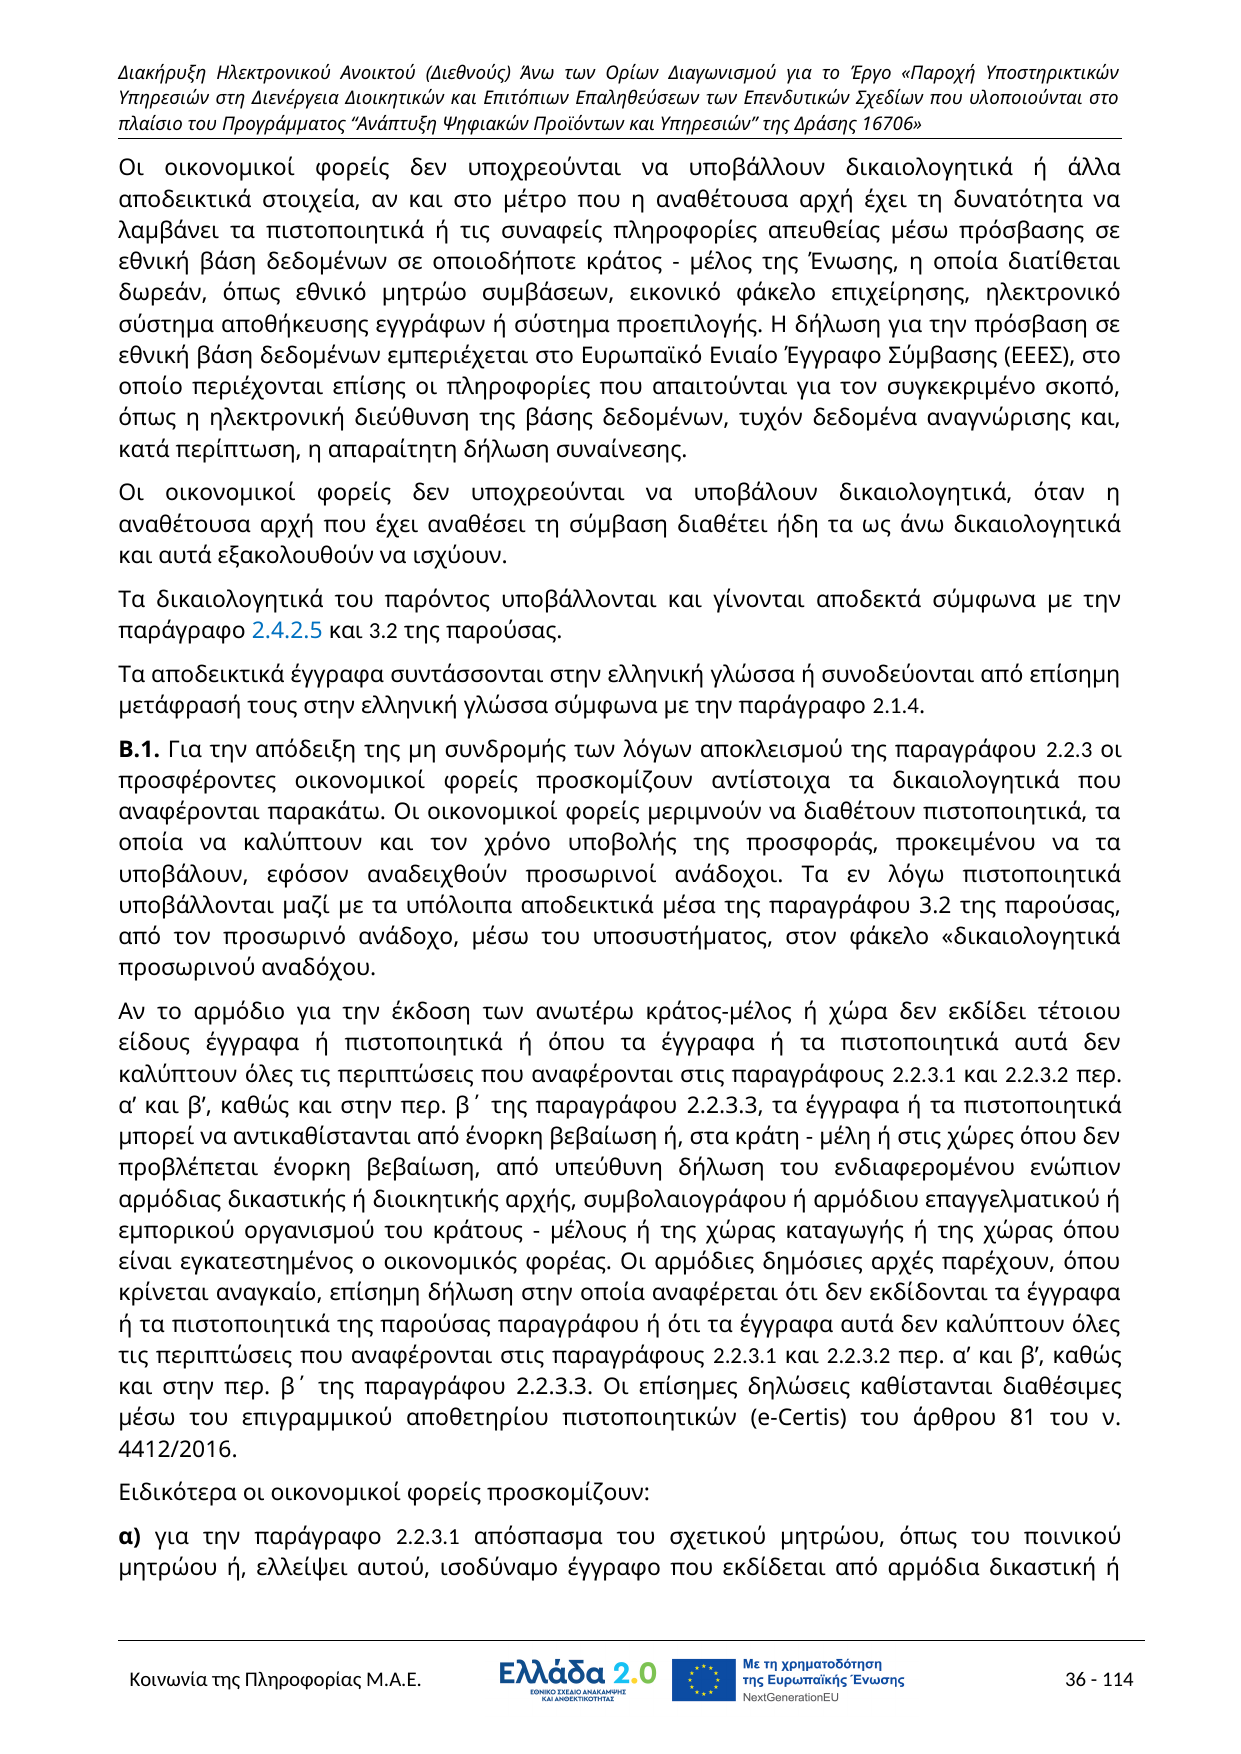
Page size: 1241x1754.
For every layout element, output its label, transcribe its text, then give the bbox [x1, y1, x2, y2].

text Οι οικονομικοί φορείς δεν υποχρεούνται να υποβάλουν δικαιολογητικά, όταν η αναθέτουσα αρχή που έχει αναθέσει τη σύμβαση διαθέτει ήδη τα ως άνω δικαιολογητικά και αυτά εξακολουθούν να ισχύουν. [118, 476, 1122, 570]
text Οι οικονομικοί φορείς δεν υποχρεούνται να υποβάλλουν δικαιολογητικά ή άλλα αποδεικτικά στοιχεία, αν και στο μέτρο που η αναθέτουσα αρχή έχει τη δυνατότητα να λαμβάνει τα πιστοποιητικά ή τις συναφείς πληροφορίες απευθείας μέσω πρόσβασης σε εθνική βάση δεδομένων σε οποιοδήποτε κράτος - μέλος της Ένωσης, η οποία διατίθεται δωρεάν, όπως εθνικό μητρώο συμβάσεων, εικονικό φάκελο επιχείρησης, ηλεκτρονικό σύστημα αποθήκευσης εγγράφων ή σύστημα προεπιλογής. Η δήλωση για την πρόσβαση σε εθνική βάση δεδομένων εμπεριέχεται στο Ευρωπαϊκό Ενιαίο Έγγραφο Σύμβασης (ΕΕΕΣ), στο οποίο περιέχονται επίσης οι πληροφορίες που απαιτούνται για τον συγκεκριμένο σκοπό, όπως η ηλεκτρονική διεύθυνση της βάσης δεδομένων, τυχόν δεδομένα αναγνώρισης και, κατά περίπτωση, η απαραίτητη δήλωση συναίνεσης. [118, 151, 1122, 464]
text Τα αποδεικτικά έγγραφα συντάσσονται στην ελληνική γλώσσα ή συνοδεύονται από επίσημη μετάφρασή τους στην ελληνική γλώσσα σύμφωνα με την παράγραφο 2.1.4. [118, 657, 1122, 720]
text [118, 1520, 1122, 1582]
text Β.1. Για την απόδειξη της μη συνδρομής των λόγων αποκλεισμού της παραγράφου 2.2.3 οι προσφέροντες οικονομικοί φορείς προσκομίζουν αντίστοιχα τα δικαιολογητικά που αναφέρονται παρακάτω. Οι οικονομικοί φορείς μεριμνούν να διαθέτουν πιστοποιητικά, τα οποία να καλύπτουν και τον χρόνο υποβολής της προσφοράς, προκειμένου να τα υποβάλουν, εφόσον αναδειχθούν προσωρινοί ανάδοχοι. Τα εν λόγω πιστοποιητικά υποβάλλονται μαζί με τα υπόλοιπα αποδεικτικά μέσα της παραγράφου 3.2 της παρούσας, από τον προσωρινό ανάδοχο, μέσω του υποσυστήματος, στον φάκελο «δικαιολογητικά προσωρινού αναδόχου. [118, 732, 1122, 982]
text Ειδικότερα οι οικονομικοί φορείς προσκομίζουν: [118, 1476, 1122, 1507]
text Αν το αρμόδιο για την έκδοση των ανωτέρω κράτος-μέλος ή χώρα δεν εκδίδει τέτοιου είδους έγγραφα ή πιστοποιητικά ή όπου τα έγγραφα ή τα πιστοποιητικά αυτά δεν καλύπτουν όλες τις περιπτώσεις που αναφέρονται στις παραγράφους 2.2.3.1 και 2.2.3.2 περ. α’ και β’, καθώς και στην περ. β΄ της παραγράφου 2.2.3.3, τα έγγραφα ή τα πιστοποιητικά μπορεί να αντικαθίστανται από ένορκη βεβαίωση ή, στα κράτη - μέλη ή στις χώρες όπου δεν προβλέπεται ένορκη βεβαίωση, από υπεύθυνη δήλωση του ενδιαφερομένου ενώπιον αρμόδιας δικαστικής ή διοικητικής αρχής, συμβολαιογράφου ή αρμόδιου επαγγελματικού ή εμπορικού οργανισμού του κράτους - μέλους ή της χώρας καταγωγής ή της χώρας όπου είναι εγκατεστημένος ο οικονομικός φορέας. Οι αρμόδιες δημόσιες αρχές παρέχουν, όπου κρίνεται αναγκαίο, επίσημη δήλωση στην οποία αναφέρεται ότι δεν εκδίδονται τα έγγραφα ή τα πιστοποιητικά της παρούσας παραγράφου ή ότι τα έγγραφα αυτά δεν καλύπτουν όλες τις περιπτώσεις που αναφέρονται στις παραγράφους 2.2.3.1 και 2.2.3.2 περ. α’ και β’, καθώς και στην περ. β΄ της παραγράφου 2.2.3.3. Οι επίσημες δηλώσεις καθίστανται διαθέσιμες μέσω του επιγραμμικού αποθετηρίου πιστοποιητικών (e-Certis) του άρθρου 81 του ν. 4412/2016. [118, 995, 1122, 1464]
picture [484, 1643, 919, 1717]
text Τα δικαιολογητικά του παρόντος υποβάλλονται και γίνονται αποδεκτά σύμφωνα με την παράγραφο 2.4.2.5 και 3.2 της παρούσας. [118, 582, 1122, 645]
